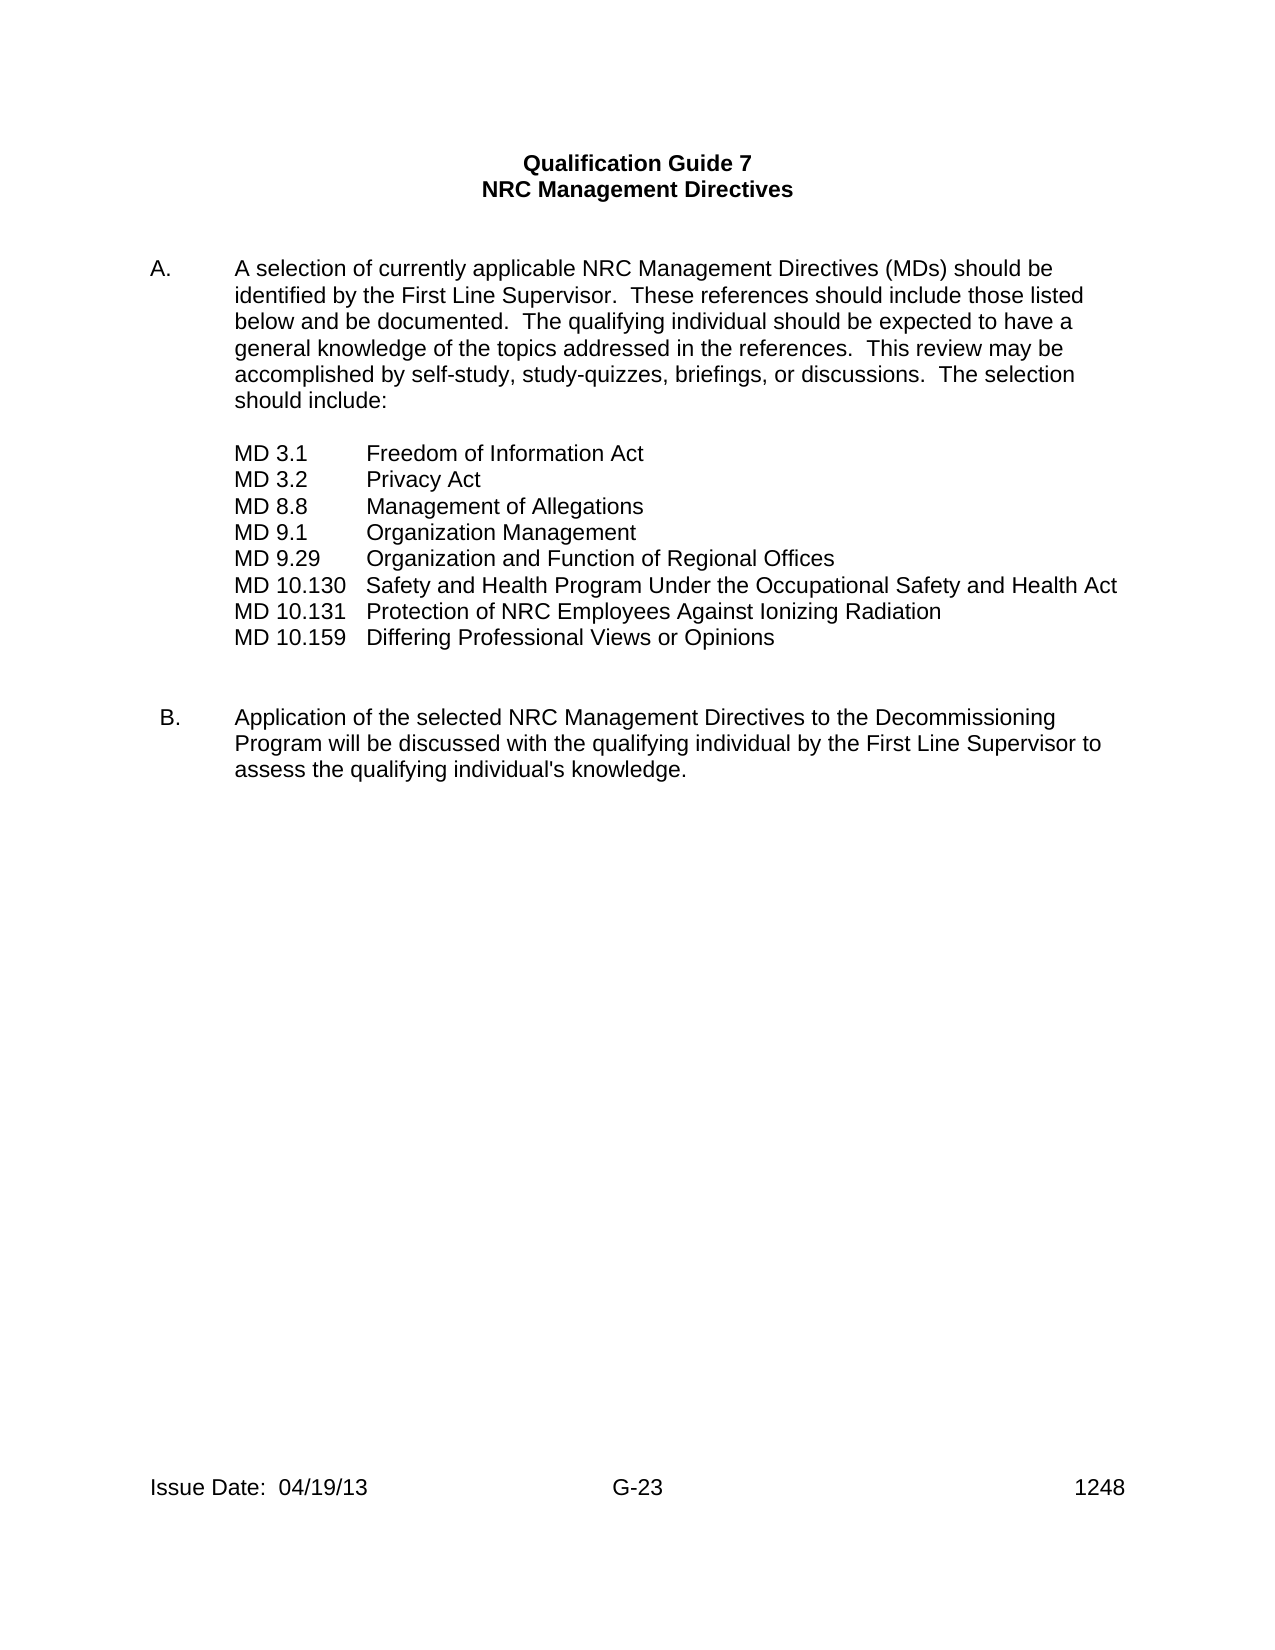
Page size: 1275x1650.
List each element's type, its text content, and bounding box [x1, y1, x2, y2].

text MD 3.2 Privacy Act [234, 466, 1125, 493]
text A. A selection of currently applicable NRC Management Directives (MDs) should be identified by the First Line Supervisor. These references should include those listed below and be documented. The qualifying individual should be expected to have a general knowledge of the topics addressed in the references. This review may be accomplished by self-study, study-quizzes, briefings, or discussions. The selection should include: [150, 255, 1125, 413]
text NRC Management Directives [150, 176, 1125, 203]
text MD 10.159 Differing Professional Views or Opinions [234, 624, 1125, 651]
text MD 8.8 Management of Allegations [234, 493, 1125, 519]
text MD 9.1 Organization Management [234, 519, 1125, 545]
text Qualification Guide 7 [150, 150, 1125, 176]
text B. Application of the selected NRC Management Directives to the Decommissioning Program will be discussed with the qualifying individual by the First Line Supervisor to assess the qualifying individual's knowledge. [159, 703, 1125, 782]
text MD 9.29 Organization and Function of Regional Offices [234, 545, 1125, 572]
text MD 3.1 Freedom of Information Act [234, 440, 1125, 466]
text MD 10.131 Protection of NRC Employees Against Ionizing Radiation [234, 598, 1125, 624]
text MD 10.130 Safety and Health Program Under the Occupational Safety and Health Act [234, 572, 1125, 598]
